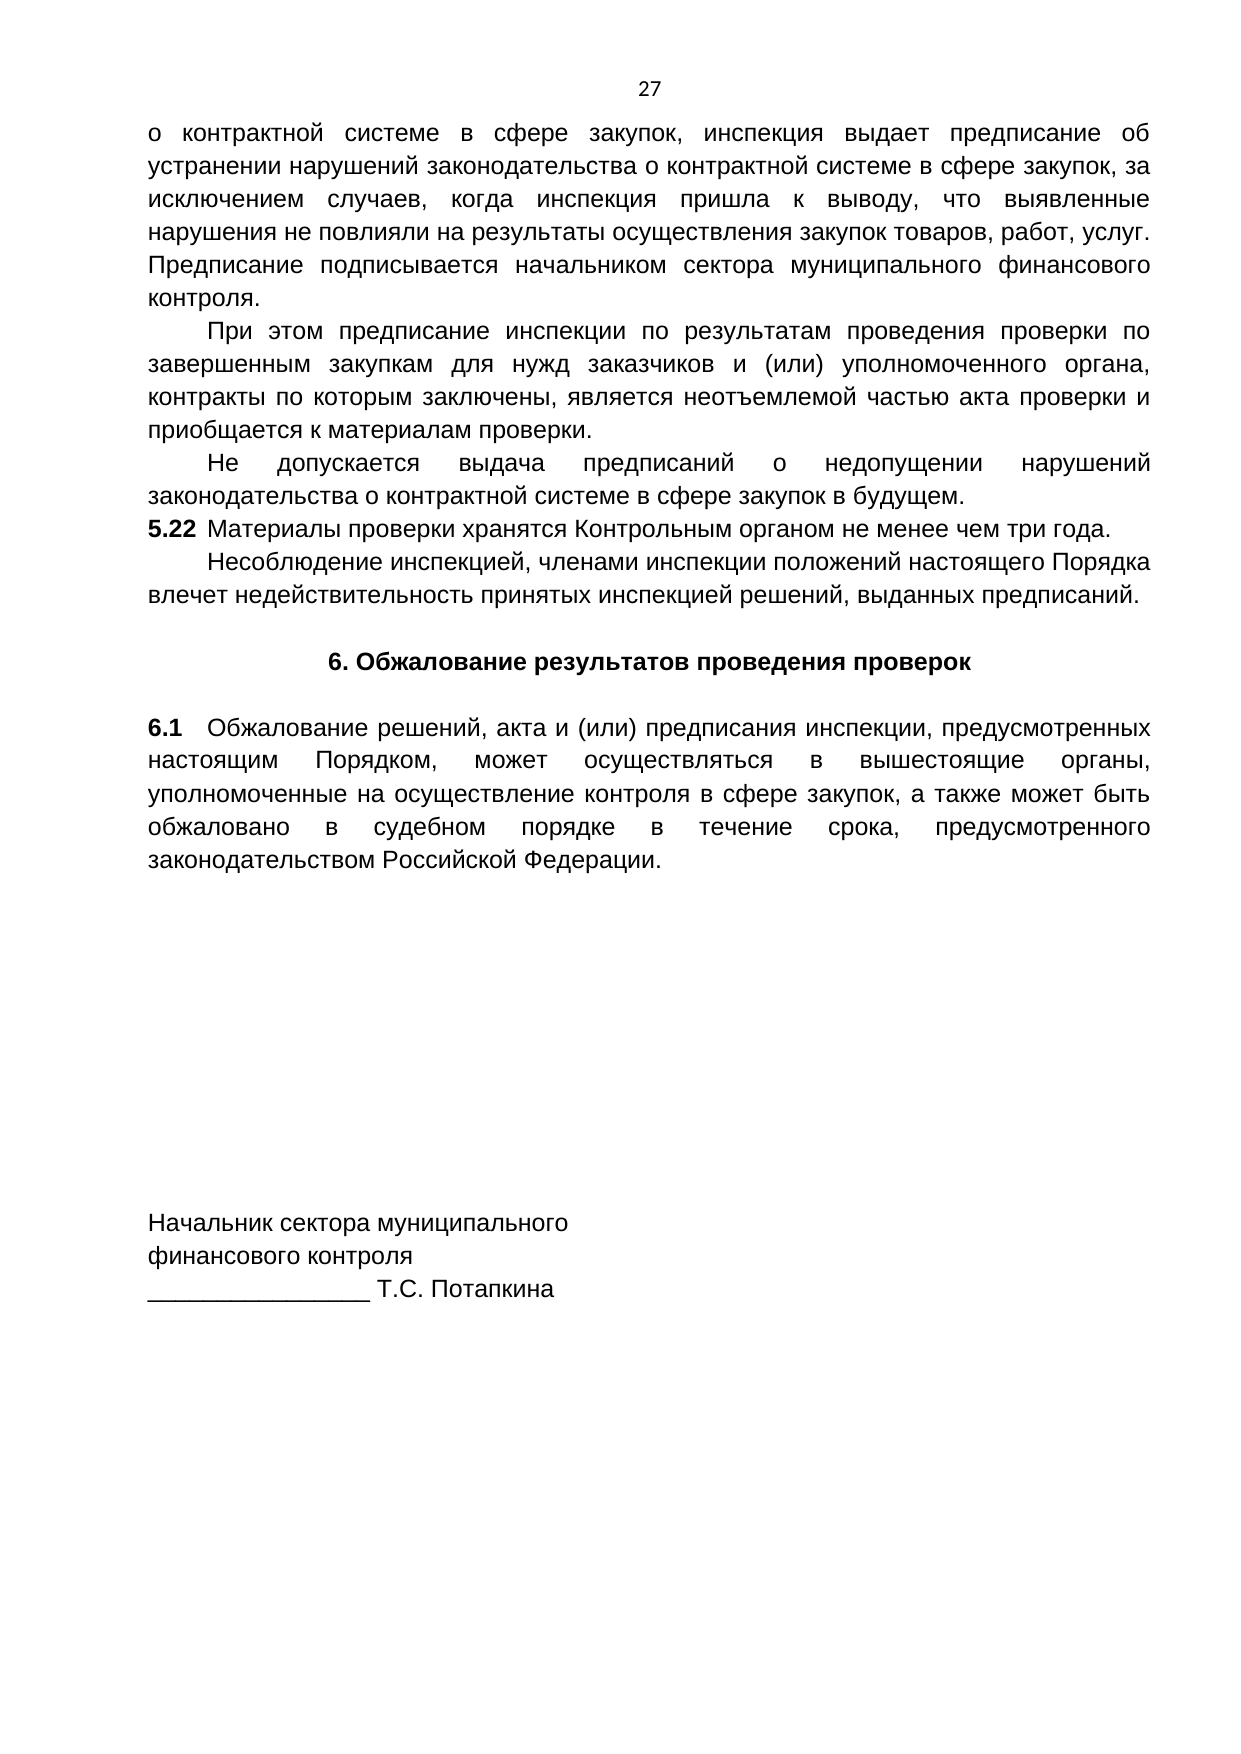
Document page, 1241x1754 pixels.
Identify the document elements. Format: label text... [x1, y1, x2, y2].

text 5.22 Материалы проверки хранятся Контрольным органом не менее чем три года. [148, 514, 1152, 543]
text Предписание подписывается начальником сектора муниципального финансового контроля. [148, 250, 1152, 312]
text Начальник сектора муниципального [148, 1208, 1152, 1237]
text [148, 118, 1152, 246]
text 6. Обжалование результатов проведения проверок [148, 646, 1152, 675]
text При этом предписание инспекции по результатам проведения проверки по завершенным закупкам для нужд заказчиков и (или) уполномоченного органа, контракты по которым заключены, является неотъемлемой частью акта проверки и приобщается к материалам проверки. [148, 316, 1152, 444]
text ________________ Т.С. Потапкина [148, 1274, 1152, 1303]
text Не допускается выдача предписаний о недопущении нарушений законодательства о контрактной системе в сфере закупок в будущем. [148, 448, 1152, 510]
text 6.1 Обжалование решений, акта и (или) предписания инспекции, предусмотренных настоящим Порядком, может осуществляться в вышестоящие органы, уполномоченные на осуществление контроля в сфере закупок, а также может быть обжаловано в судебном порядке в течение срока, предусмотренного законодательством Российской Федерации. [148, 712, 1152, 873]
text финансового контроля [148, 1241, 1152, 1269]
text Несоблюдение инспекцией, членами инспекции положений настоящего Порядка влечет недействительность принятых инспекцией решений, выданных предписаний. [148, 547, 1152, 609]
